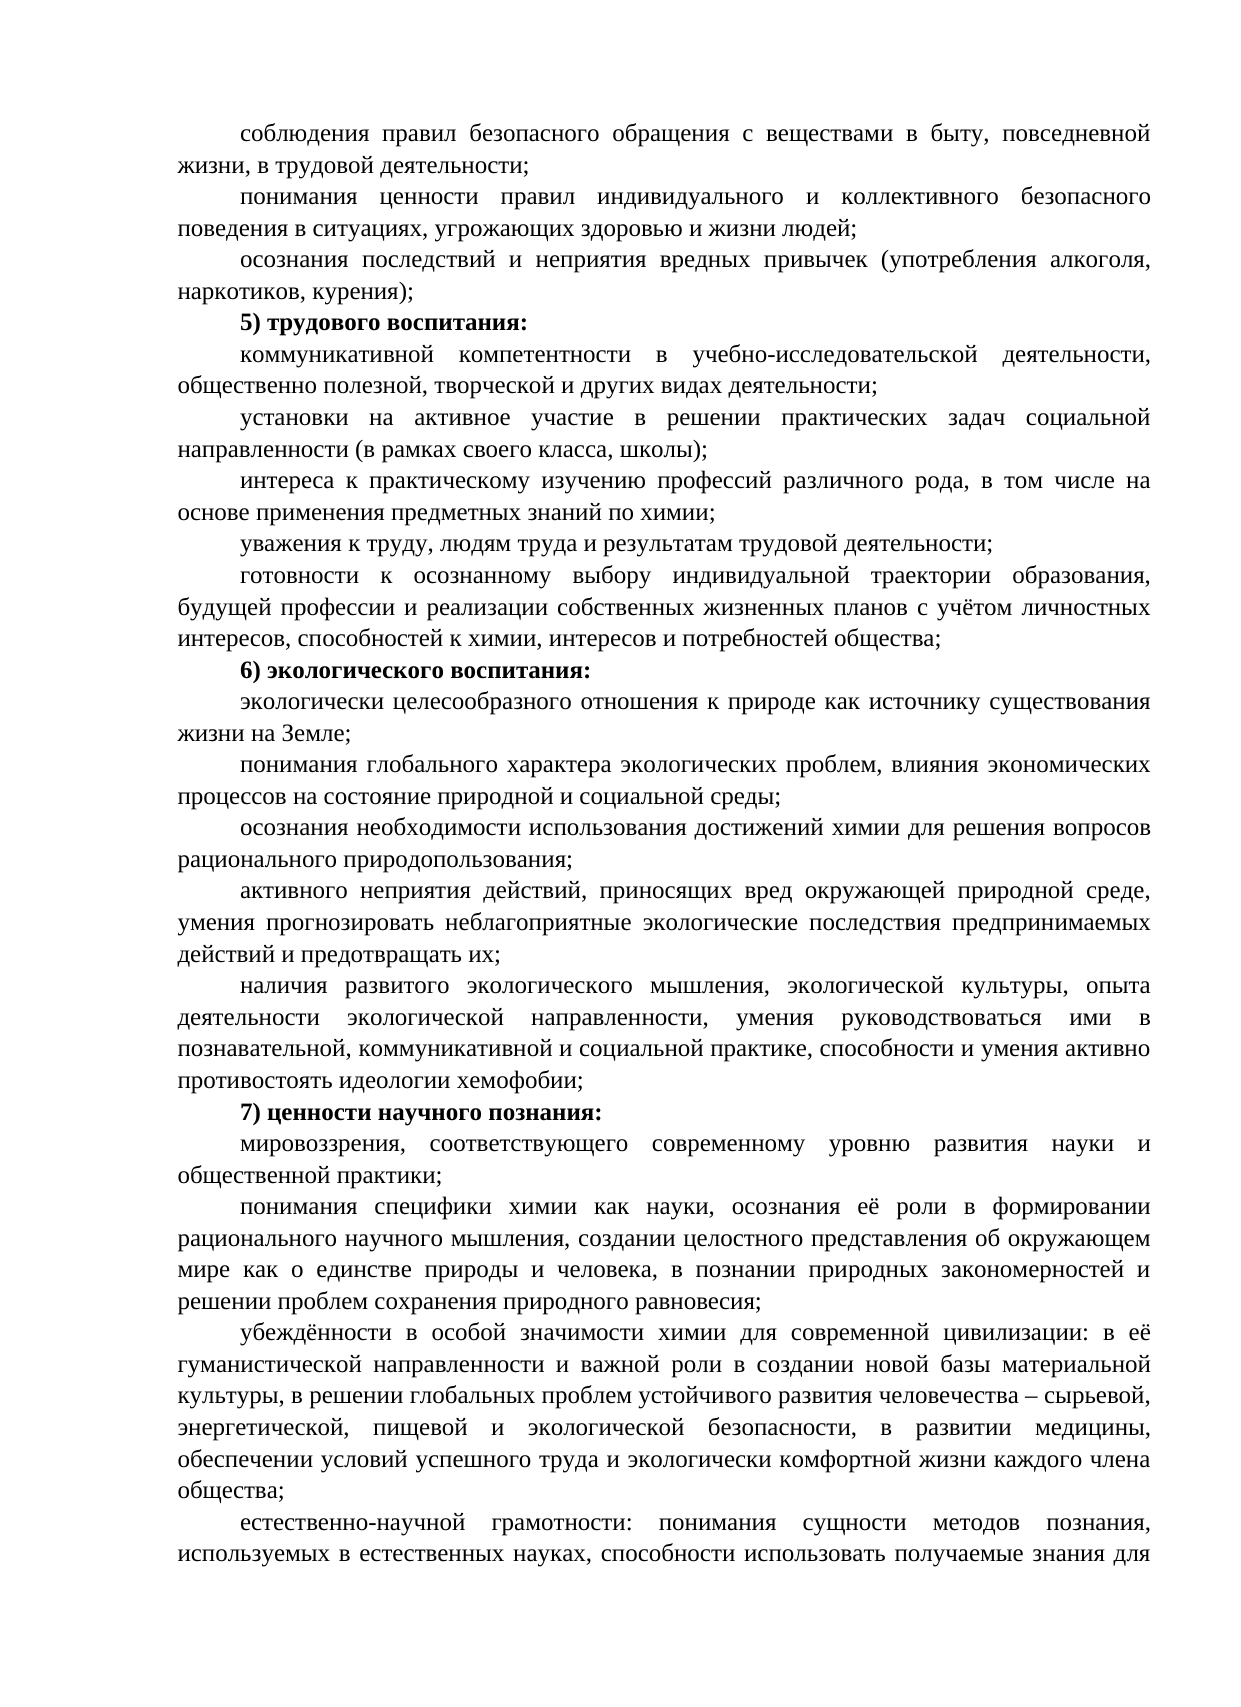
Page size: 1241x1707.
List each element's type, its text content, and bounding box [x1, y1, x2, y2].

text осознания необходимости использования достижений химии для решения вопросов рационального природопользования; [177, 812, 1152, 873]
text экологически целесообразного отношения к природе как источнику существования жизни на Земле; [177, 686, 1152, 747]
text убеждённости в особой значимости химии для современной цивилизации: в её гуманистической направленности и важной роли в создании новой базы материальной культуры, в решении глобальных проблем устойчивого развития человечества – сырьевой, энергетической, пищевой и экологической безопасности, в развитии медицины, обеспечении условий успешного труда и экологически комфортной жизни каждого члена общества; [177, 1317, 1152, 1504]
text понимания глобального характера экологических проблем, влияния экономических процессов на состояние природной и социальной среды; [177, 749, 1152, 810]
text 6) экологического воспитания: [177, 655, 1152, 683]
text понимания ценности правил индивидуального и коллективного безопасного поведения в ситуациях, угрожающих здоровью и жизни людей; [177, 181, 1152, 242]
text коммуникативной компетентности в учебно-исследовательской деятельности, общественно полезной, творческой и других видах деятельности; [177, 339, 1152, 399]
text 7) ценности научного познания: [177, 1097, 1152, 1125]
text мировоззрения, соответствующего современному уровню развития науки и общественной практики; [177, 1128, 1152, 1188]
text уважения к труду, людям труда и результатам трудовой деятельности; [177, 528, 1152, 557]
text готовности к осознанному выбору индивидуальной траектории образования, будущей профессии и реализации собственных жизненных планов с учётом личностных интересов, способностей к химии, интересов и потребностей общества; [177, 560, 1152, 652]
text понимания специфики химии как науки, осознания её роли в формировании рационального научного мышления, создании целостного представления об окружающем мире как о единстве природы и человека, в познании природных закономерностей и решении проблем сохранения природного равновесия; [177, 1191, 1152, 1315]
text установки на активное участие в решении практических задач социальной направленности (в рамках своего класса, школы); [177, 402, 1152, 462]
text интереса к практическому изучению профессий различного рода, в том числе на основе применения предметных знаний по химии; [177, 465, 1152, 526]
text 5) трудового воспитания: [177, 307, 1152, 336]
text активного неприятия действий, приносящих вред окружающей природной среде, умения прогнозировать неблагоприятные экологические последствия предпринимаемых действий и предотвращать их; [177, 876, 1152, 967]
text соблюдения правил безопасного обращения с веществами в быту, повседневной жизни, в трудовой деятельности; [177, 118, 1152, 178]
text наличия развитого экологического мышления, экологической культуры, опыта деятельности экологической направленности, умения руководствоваться ими в познавательной, коммуникативной и социальной практике, способности и умения активно противостоять идеологии хемофобии; [177, 970, 1152, 1094]
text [177, 1507, 1152, 1567]
text осознания последствий и неприятия вредных привычек (употребления алкоголя, наркотиков, курения); [177, 244, 1152, 305]
